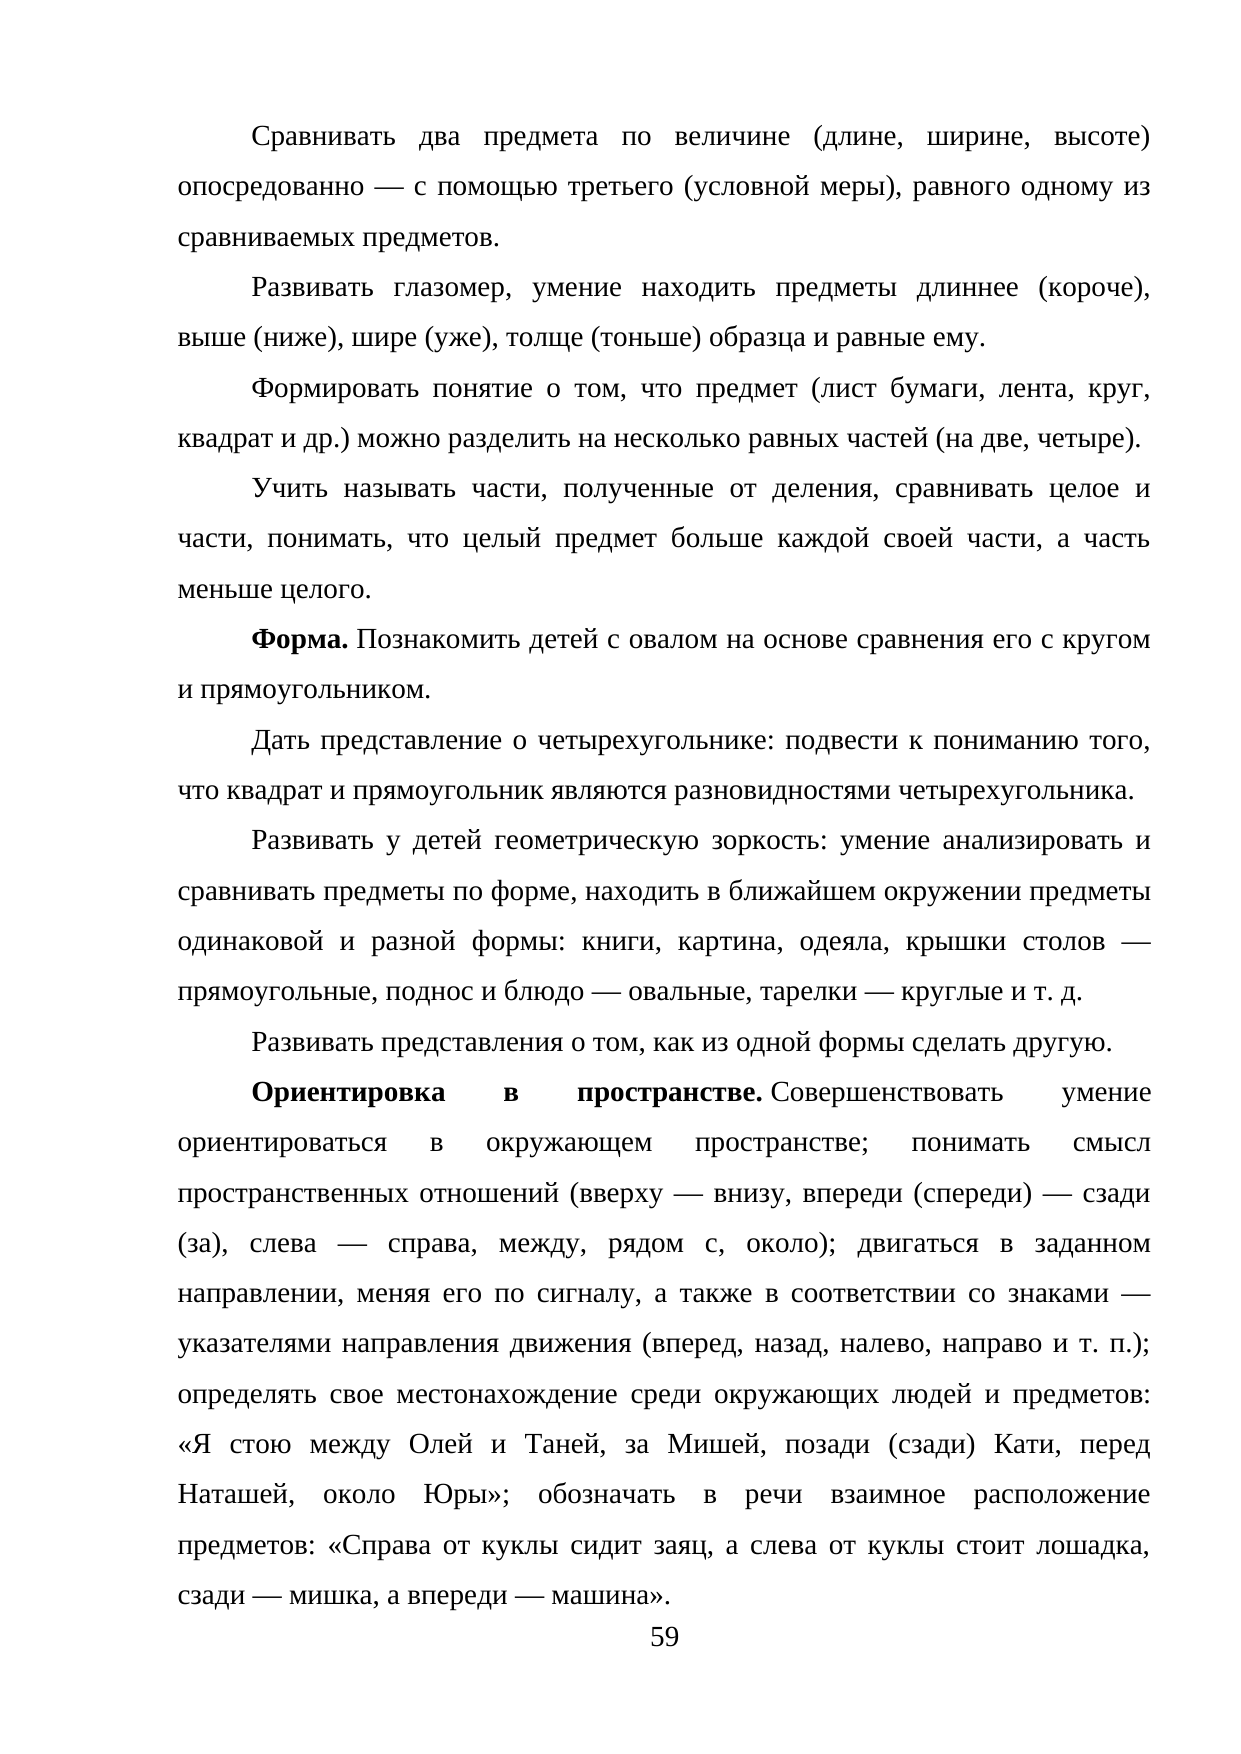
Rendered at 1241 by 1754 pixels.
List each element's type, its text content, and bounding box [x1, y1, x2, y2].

text Развивать у детей геометрическую зоркость: умение анализировать и сравнивать предметы по форме, находить в ближайшем окружении предметы одинаковой и разной формы: книги, картина, одеяла, крышки столов — прямоугольные, поднос и блюдо — овальные, тарелки — круглые и т. д. [177, 822, 1152, 1007]
text Сравнивать два предмета по величине (длине, ширине, высоте) опосредованно — с помощью третьего (условной меры), равного одному из сравниваемых предметов. [177, 118, 1152, 252]
text Учить называть части, полученные от деления, сравнивать целое и части, понимать, что целый предмет больше каждой своей части, а часть меньше целого. [177, 470, 1152, 604]
text Развивать представления о том, как из одной формы сделать другую. [177, 1024, 1152, 1057]
text Форма. Познакомить детей с овалом на основе сравнения его с кругом и прямоугольником. [177, 621, 1152, 705]
text Формировать понятие о том, что предмет (лист бумаги, лента, круг, квадрат и др.) можно разделить на несколько равных частей (на две, четыре). [177, 370, 1152, 453]
text Дать представление о четырехугольнике: подвести к пониманию того, что квадрат и прямоугольник являются разновидностями четырехугольника. [177, 722, 1152, 806]
text Ориентировка в пространстве. Совершенствовать умение ориентироваться в окружающем пространстве; понимать смысл пространственных отношений (вверху — внизу, впереди (спереди) — сзади (за), слева — справа, между, рядом с, около); двигаться в заданном направлении, меняя его по сигналу, а также в соответствии со знаками — указателями направления движения (вперед, назад, налево, направо и т. п.); определять свое местонахождение среди окружающих людей и предметов: «Я стою между Олей и Таней, за Мишей, позади (сзади) Кати, перед Наташей, около Юры»; обозначать в речи взаимное расположение предметов: «Справа от куклы сидит заяц, а слева от куклы стоит лошадка, сзади — мишка, а впереди — машина». [177, 1074, 1152, 1611]
text Развивать глазомер, умение находить предметы длиннее (короче), выше (ниже), шире (уже), толще (тоньше) образца и равные ему. [177, 269, 1152, 353]
